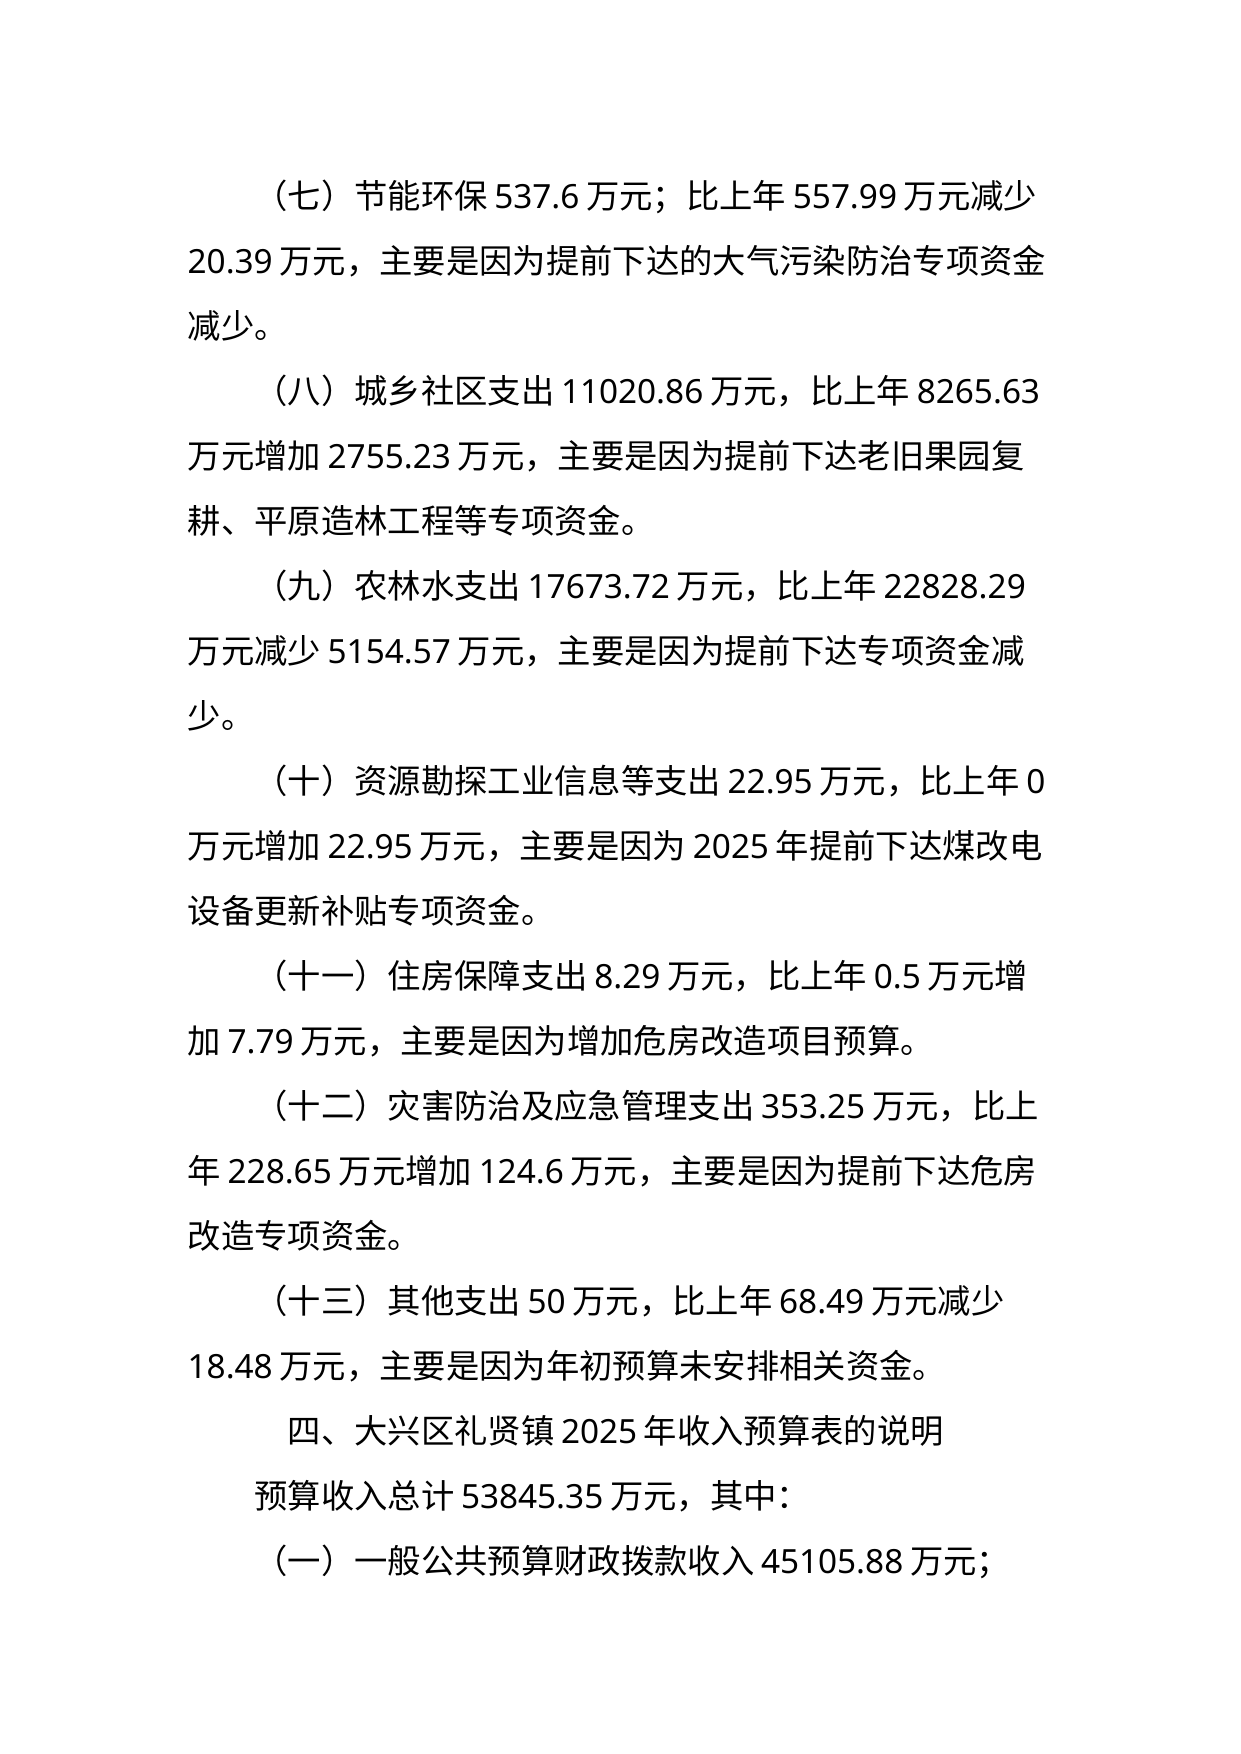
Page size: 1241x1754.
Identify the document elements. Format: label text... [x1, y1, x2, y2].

list （七）节能环保537.6万元；比上年557.99万元减少20.39万元，主要是因为提前下达的大气污染防治专项资金减少。 [187, 162, 1053, 357]
list （十一）住房保障支出8.29万元，比上年0.5万元增加7.79万元，主要是因为增加危房改造项目预算。 [187, 942, 1053, 1072]
list （一）一般公共预算财政拨款收入45105.88万元； [254, 1527, 1053, 1592]
list （八）城乡社区支出11020.86万元，比上年8265.63万元增加2755.23万元，主要是因为提前下达老旧果园复耕、平原造林工程等专项资金。 [187, 357, 1053, 552]
list （九）农林水支出17673.72万元，比上年22828.29万元减少5154.57万元，主要是因为提前下达专项资金减少。 [187, 552, 1053, 747]
list （十）资源勘探工业信息等支出22.95万元，比上年0万元增加22.95万元，主要是因为2025年提前下达煤改电设备更新补贴专项资金。 [187, 747, 1053, 942]
list （十二）灾害防治及应急管理支出353.25万元，比上年228.65万元增加124.6万元，主要是因为提前下达危房改造专项资金。 [187, 1072, 1053, 1267]
text 四、大兴区礼贤镇2025年收入预算表的说明 [187, 1397, 1053, 1462]
text 预算收入总计53845.35万元，其中： [187, 1462, 1053, 1527]
list （十三）其他支出50万元，比上年68.49万元减少18.48万元，主要是因为年初预算未安排相关资金。 [187, 1267, 1053, 1397]
